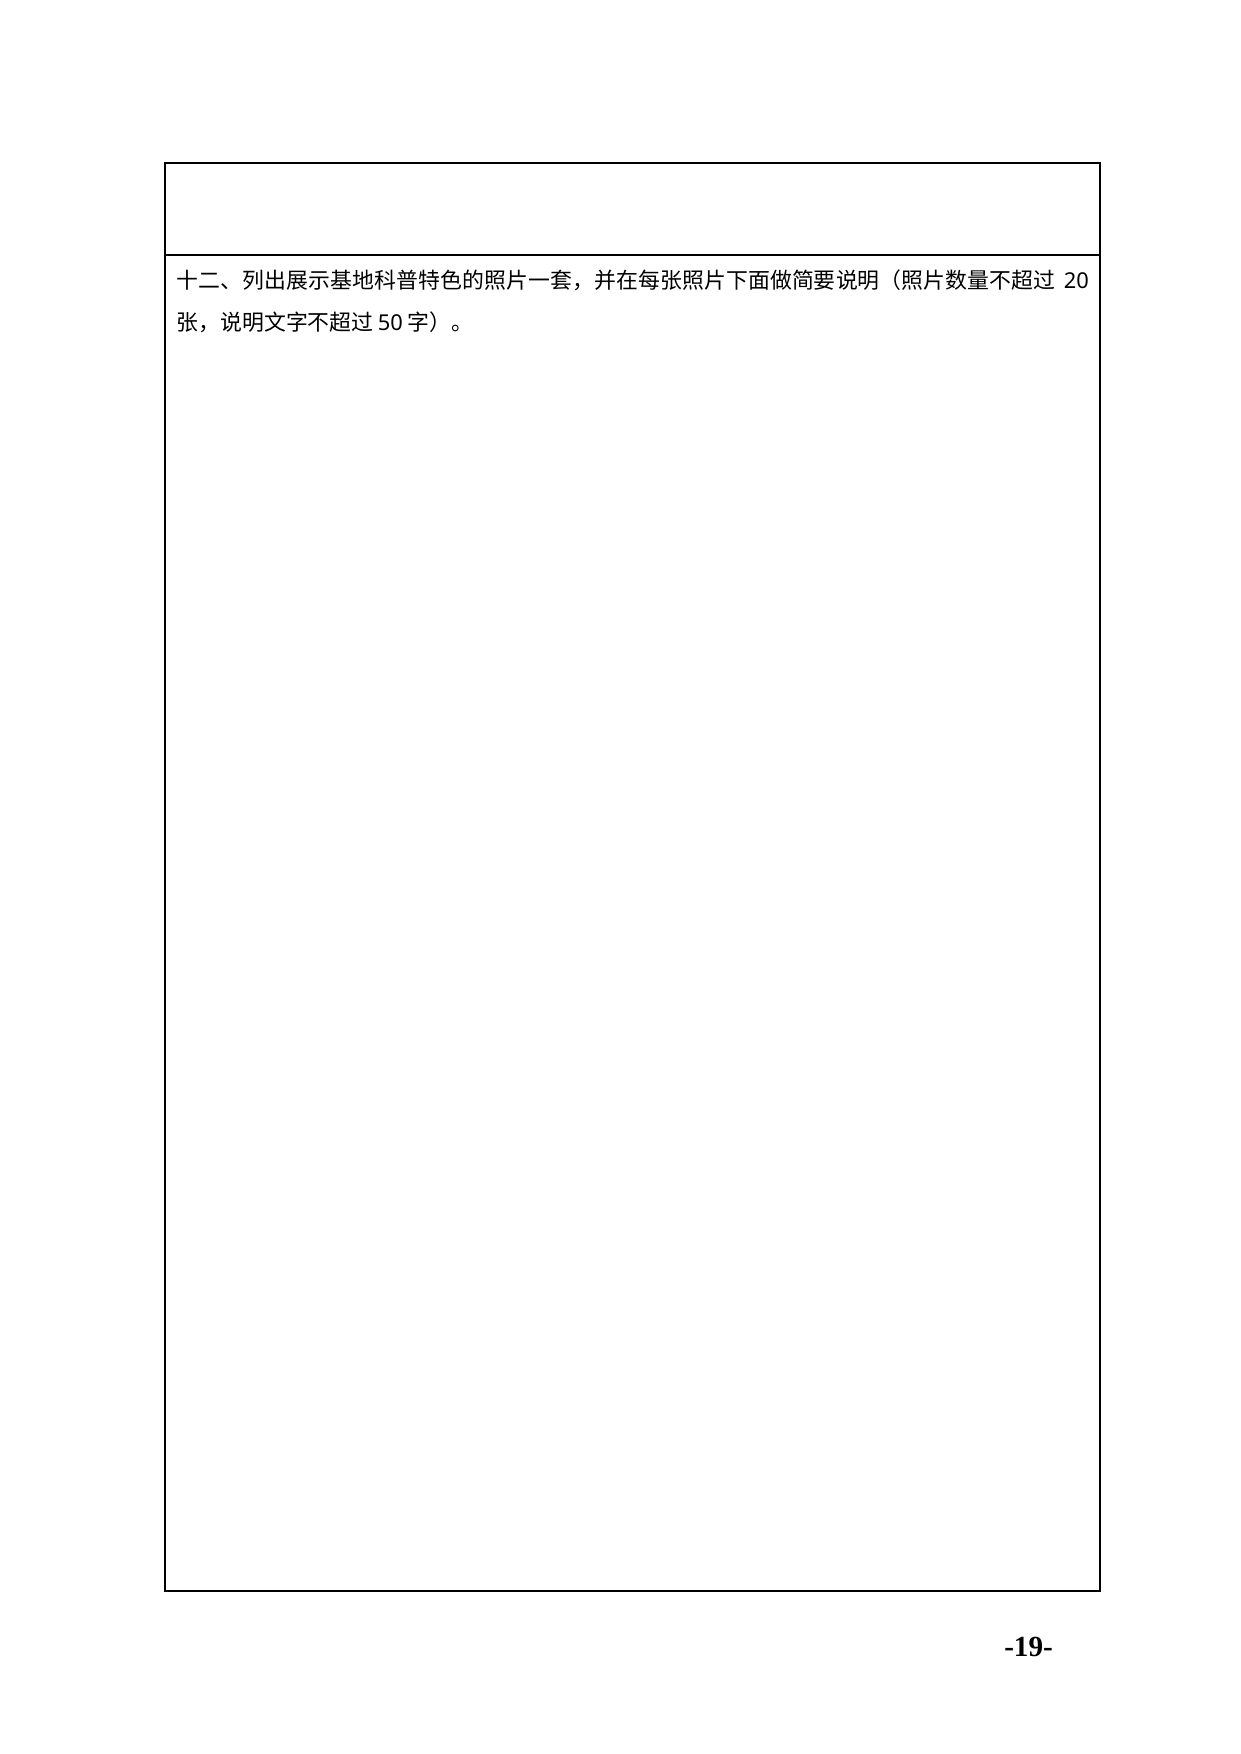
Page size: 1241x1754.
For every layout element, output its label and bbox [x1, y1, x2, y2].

table_cell [166, 164, 1099, 253]
table_cell [166, 256, 1099, 1590]
